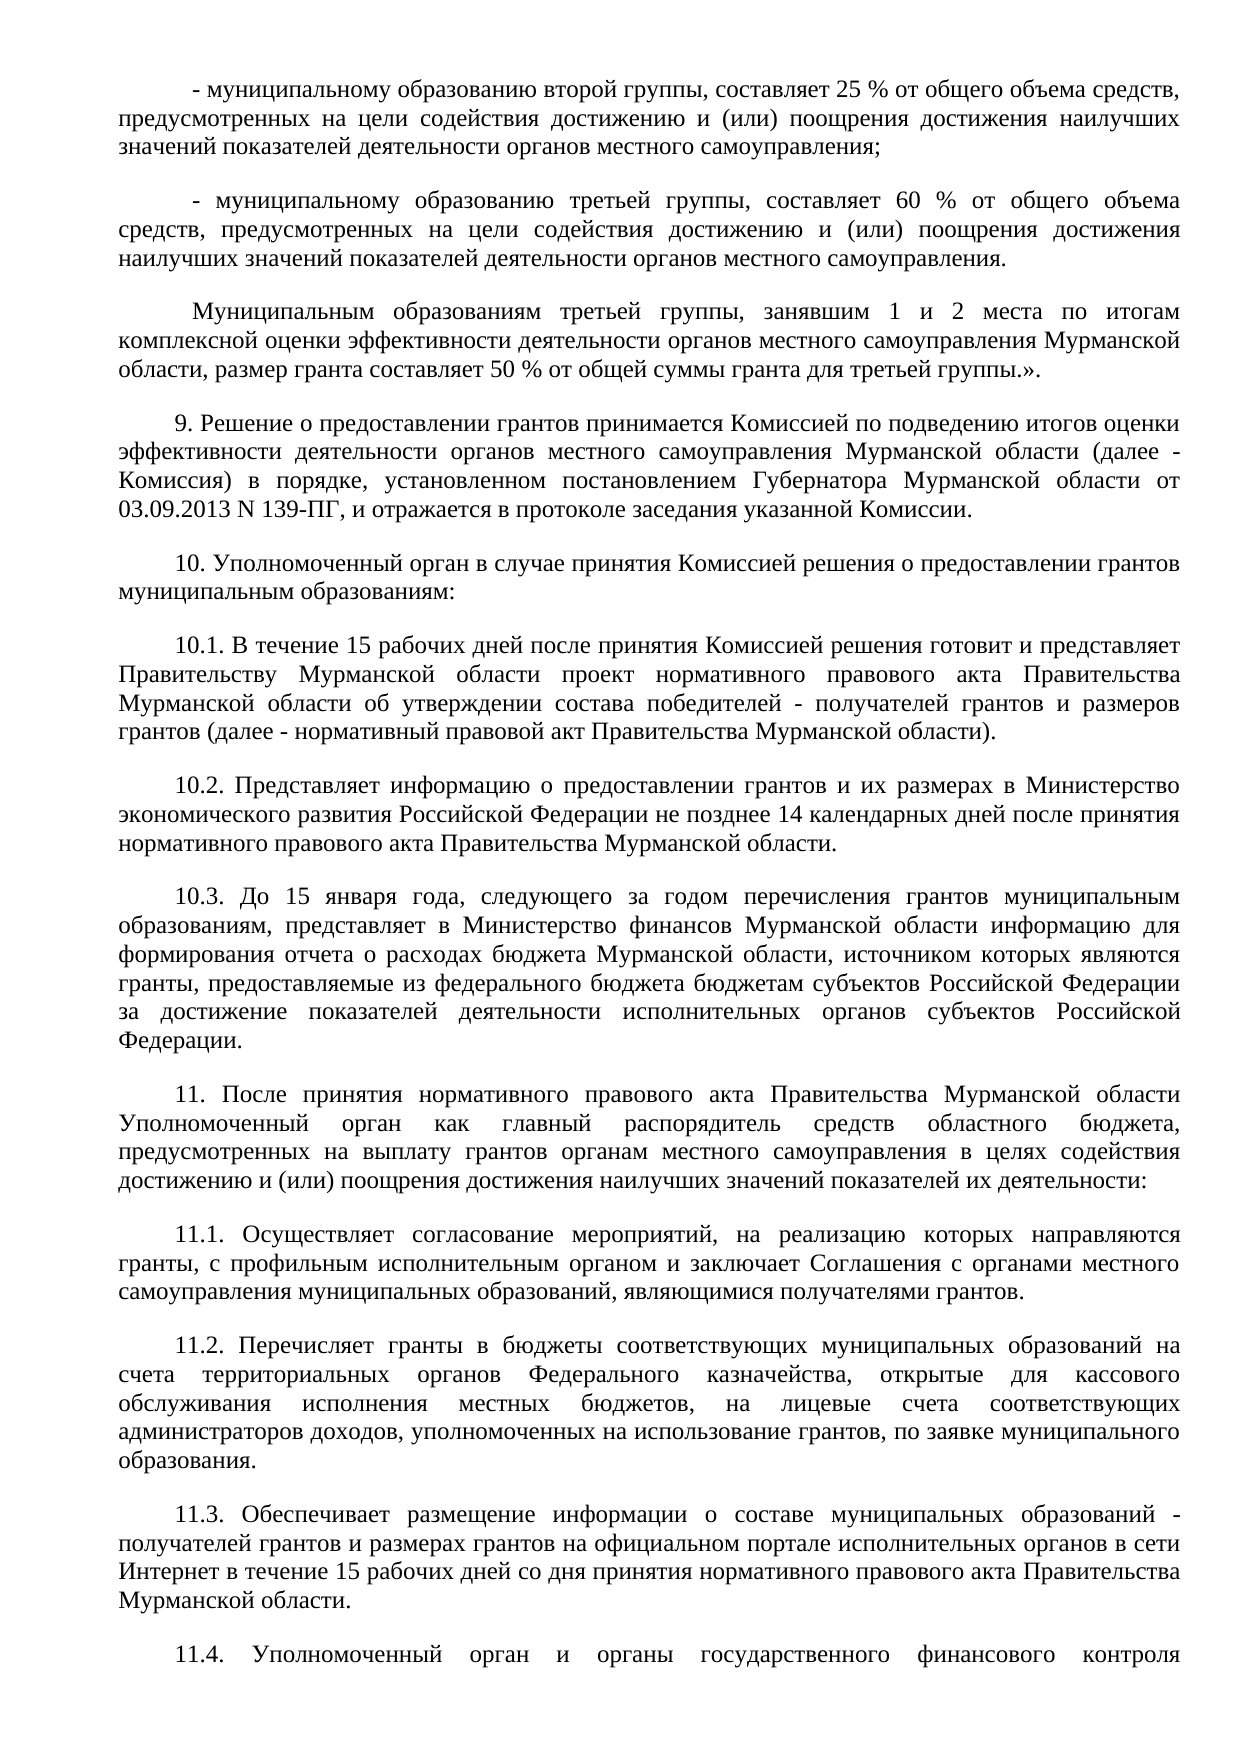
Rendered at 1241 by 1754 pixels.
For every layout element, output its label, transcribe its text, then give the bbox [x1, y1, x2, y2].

text - муниципальному образованию второй группы, составляет 25 % от общего объема средств, предусмотренных на цели содействия достижению и (или) поощрения достижения наилучших значений показателей деятельности органов местного самоуправления; [118, 74, 1181, 160]
text 10.1. В течение 15 рабочих дней после принятия Комиссией решения готовит и представляет Правительству Мурманской области проект нормативного правового акта Правительства Мурманской области об утверждении состава победителей - получателей грантов и размеров грантов (далее - нормативный правовой акт Правительства Мурманской области). [118, 630, 1181, 745]
text 10. Уполномоченный орган в случае принятия Комиссией решения о предоставлении грантов муниципальным образованиям: [118, 548, 1181, 605]
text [118, 1639, 1181, 1668]
text 11. После принятия нормативного правового акта Правительства Мурманской области Уполномоченный орган как главный распорядитель средств областного бюджета, предусмотренных на выплату грантов органам местного самоуправления в целях содействия достижению и (или) поощрения достижения наилучших значений показателей их деятельности: [118, 1079, 1181, 1194]
text 10.2. Представляет информацию о предоставлении грантов и их размерах в Министерство экономического развития Российской Федерации не позднее 14 календарных дней после принятия нормативного правового акта Правительства Мурманской области. [118, 770, 1181, 856]
text 9. Решение о предоставлении грантов принимается Комиссией по подведению итогов оценки эффективности деятельности органов местного самоуправления Мурманской области (далее - Комиссия) в порядке, установленном постановлением Губернатора Мурманской области от 03.09.2013 N 139-ПГ, и отражается в протоколе заседания указанной Комиссии. [118, 408, 1181, 523]
text 11.3. Обеспечивает размещение информации о составе муниципальных образований - получателей грантов и размерах грантов на официальном портале исполнительных органов в сети Интернет в течение 15 рабочих дней со дня принятия нормативного правового акта Правительства Мурманской области. [118, 1499, 1181, 1614]
text - муниципальному образованию третьей группы, составляет 60 % от общего объема средств, предусмотренных на цели содействия достижению и (или) поощрения достижения наилучших значений показателей деятельности органов местного самоуправления. [118, 185, 1181, 271]
text 10.3. До 15 января года, следующего за годом перечисления грантов муниципальным образованиям, представляет в Министерство финансов Мурманской области информацию для формирования отчета о расходах бюджета Мурманской области, источником которых являются гранты, предоставляемые из федерального бюджета бюджетам субъектов Российской Федерации за достижение показателей деятельности исполнительных органов субъектов Российской Федерации. [118, 881, 1181, 1054]
text 11.1. Осуществляет согласование мероприятий, на реализацию которых направляются гранты, с профильным исполнительным органом и заключает Соглашения с органами местного самоуправления муниципальных образований, являющимися получателями грантов. [118, 1219, 1181, 1305]
text 11.2. Перечисляет гранты в бюджеты соответствующих муниципальных образований на счета территориальных органов Федерального казначейства, открытые для кассового обслуживания исполнения местных бюджетов, на лицевые счета соответствующих администраторов доходов, уполномоченных на использование грантов, по заявке муниципального образования. [118, 1330, 1181, 1474]
text Муниципальным образованиям третьей группы, занявшим 1 и 2 места по итогам комплексной оценки эффективности деятельности органов местного самоуправления Мурманской области, размер гранта составляет 50 % от общей суммы гранта для третьей группы.». [118, 296, 1181, 383]
